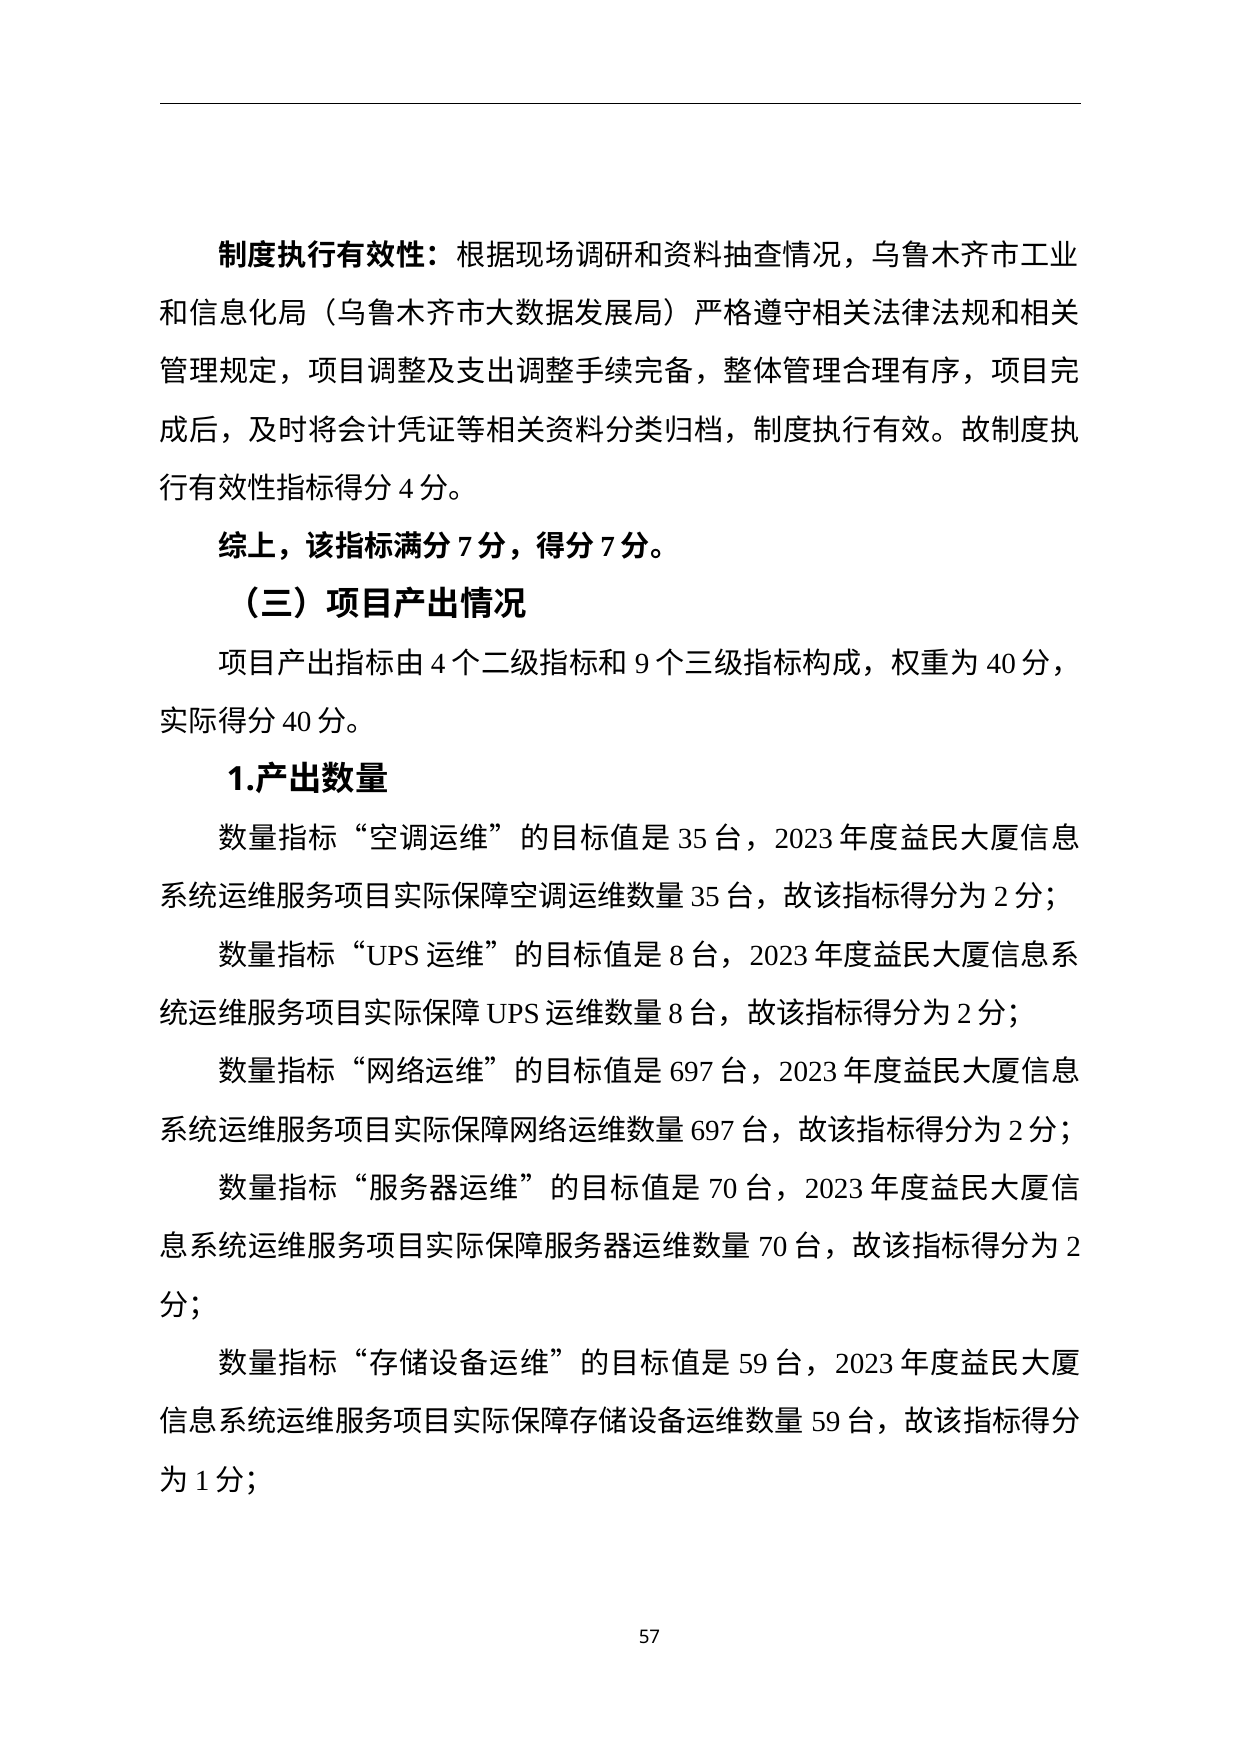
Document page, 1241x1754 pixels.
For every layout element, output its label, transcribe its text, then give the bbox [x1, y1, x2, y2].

text 项目产出指标由4个二级指标和9个三级指标构成，权重为40分，实际得分40分。 [159, 627, 1081, 743]
text 数量指标“空调运维”的目标值是35台，2023年度益民大厦信息系统运维服务项目实际保障空调运维数量35台，故该指标得分为2分； [159, 802, 1081, 918]
text 数量指标“网络运维”的目标值是697台，2023年度益民大厦信息系统运维服务项目实际保障网络运维数量697台，故该指标得分为2分； [159, 1035, 1081, 1152]
text 制度执行有效性：根据现场调研和资料抽查情况，乌鲁木齐市工业和信息化局（乌鲁木齐市大数据发展局）严格遵守相关法律法规和相关管理规定，项目调整及支出调整手续完备，整体管理合理有序，项目完成后，及时将会计凭证等相关资料分类归档，制度执行有效。故制度执行有效性指标得分4分。 [159, 218, 1081, 510]
text 数量指标“服务器运维”的目标值是70台，2023年度益民大厦信息系统运维服务项目实际保障服务器运维数量70台，故该指标得分为2分； [159, 1152, 1081, 1327]
text 数量指标“存储设备运维”的目标值是59台，2023年度益民大厦信息系统运维服务项目实际保障存储设备运维数量59台，故该指标得分为1分； [159, 1327, 1081, 1502]
text 综上，该指标满分7分，得分7分。 [159, 510, 1081, 568]
subtitle （三）项目产出情况 [159, 568, 1081, 627]
text 数量指标“UPS运维”的目标值是8台，2023年度益民大厦信息系统运维服务项目实际保障UPS运维数量8台，故该指标得分为2分； [159, 918, 1081, 1035]
subtitle 1.产出数量 [159, 743, 1081, 802]
